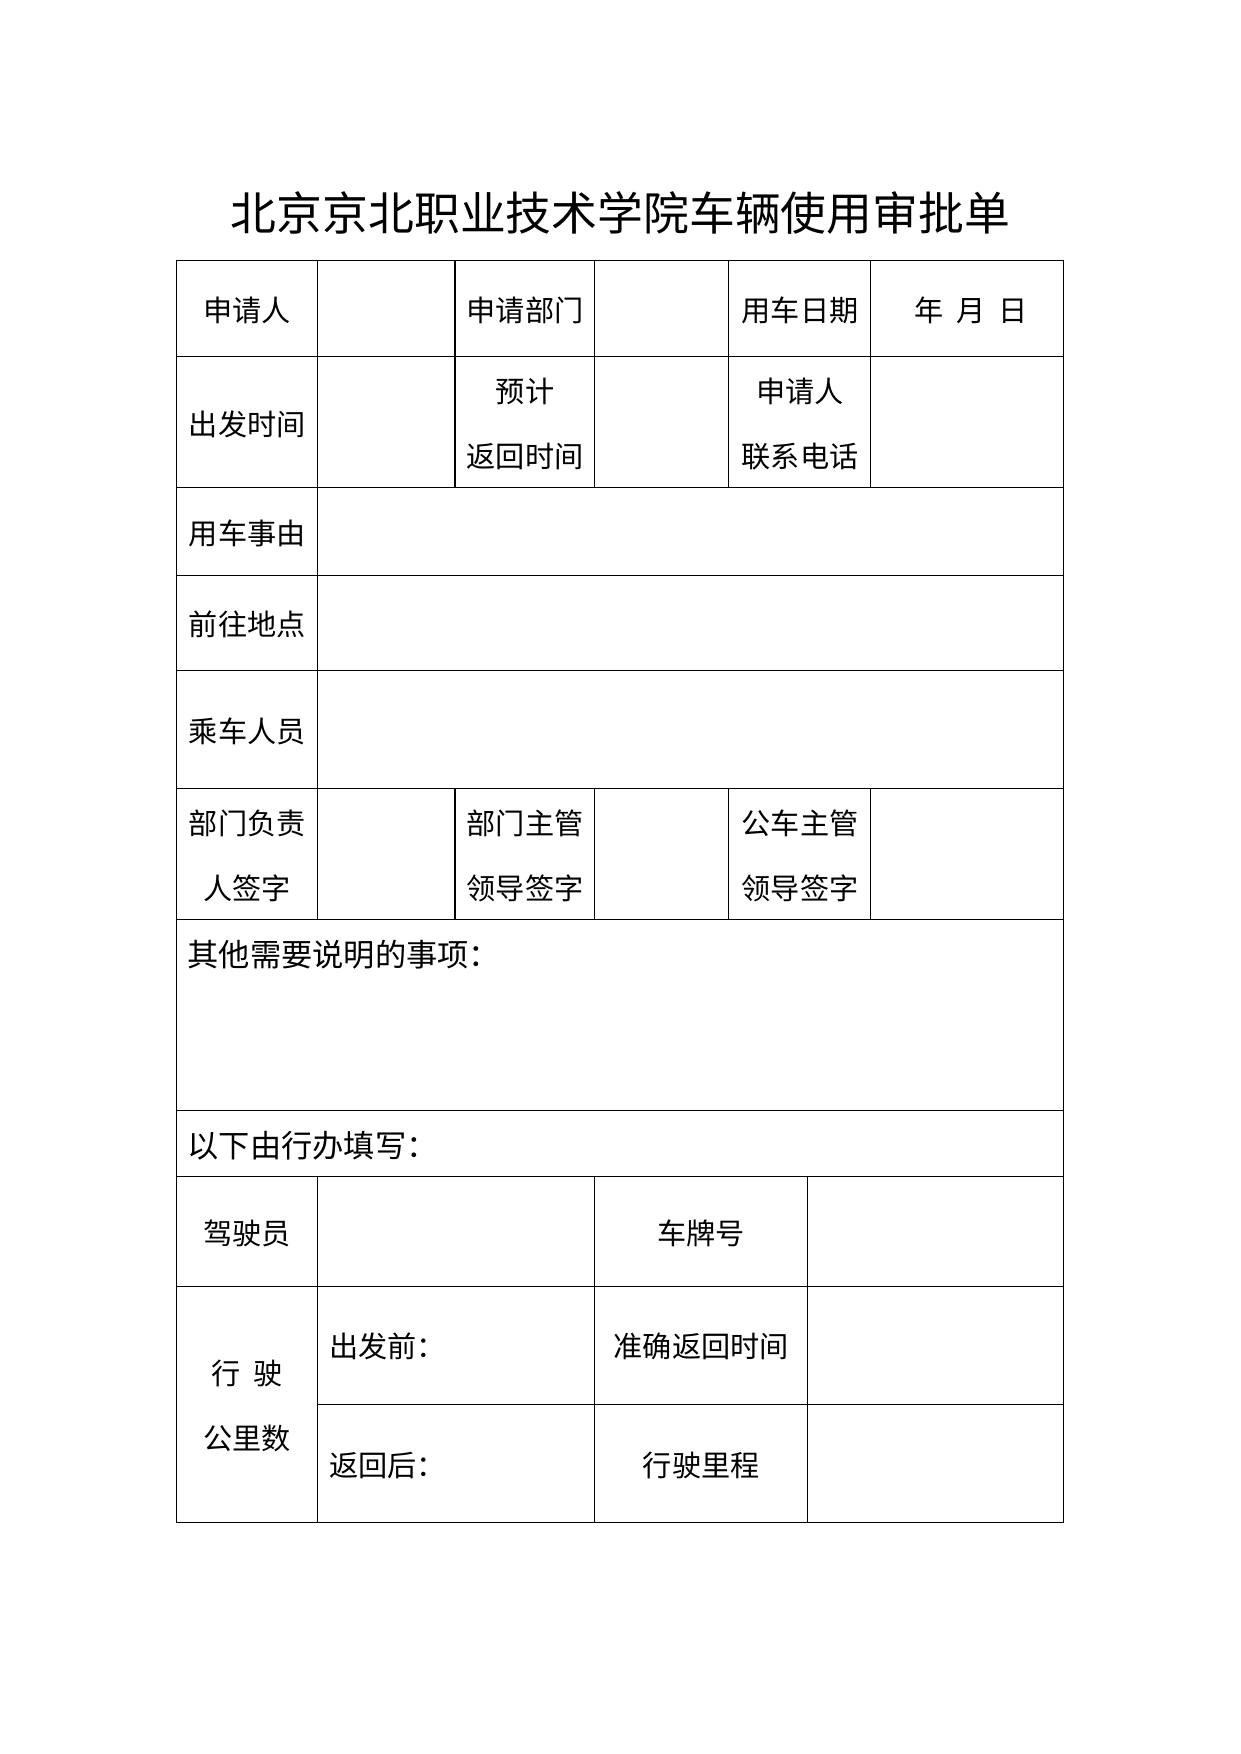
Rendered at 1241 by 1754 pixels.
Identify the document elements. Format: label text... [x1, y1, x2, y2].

table_cell [318, 671, 1063, 788]
table_header 用车日期 [729, 261, 870, 356]
table_cell 前往地点 [177, 576, 317, 670]
table_cell 行 驶 公里数 [177, 1287, 317, 1522]
table_cell 乘车人员 [177, 671, 317, 788]
table_cell 用车事由 [177, 488, 317, 575]
table_cell [318, 488, 1063, 575]
table_cell 返回后： [318, 1405, 594, 1522]
table_cell 准确返回时间 [595, 1287, 807, 1404]
table_cell 出发时间 [177, 357, 317, 487]
table_cell 部门主管 领导签字 [456, 789, 594, 919]
table_cell [595, 357, 728, 487]
table_cell 行驶里程 [595, 1405, 807, 1522]
table_cell 预计 返回时间 [456, 357, 594, 487]
table_cell [595, 789, 728, 919]
table_cell [871, 789, 1063, 919]
table_cell 其他需要说明的事项： [177, 920, 1063, 1110]
table_cell [318, 1177, 594, 1286]
table_cell 申请人 联系电话 [729, 357, 870, 487]
table_cell 车牌号 [595, 1177, 807, 1286]
table_header 申请部门 [456, 261, 594, 356]
table_cell [808, 1177, 1063, 1286]
table_cell [808, 1287, 1063, 1404]
table_cell 驾驶员 [177, 1177, 317, 1286]
table_cell 以下由行办填写： [177, 1111, 1063, 1176]
table_cell [318, 357, 454, 487]
table_cell 出发前： [318, 1287, 594, 1404]
table_header [318, 261, 454, 356]
table_cell [318, 576, 1063, 670]
table_cell 公车主管 领导签字 [729, 789, 870, 919]
table_header 年 月 日 [871, 261, 1063, 356]
table_cell [808, 1405, 1063, 1522]
table_cell 部门负责人签字 [177, 789, 317, 919]
text 北京京北职业技术学院车辆使用审批单 [187, 162, 1053, 259]
table_cell [318, 789, 454, 919]
table_header 申请人 [177, 261, 317, 356]
table_cell [871, 357, 1063, 487]
table_header [595, 261, 728, 356]
